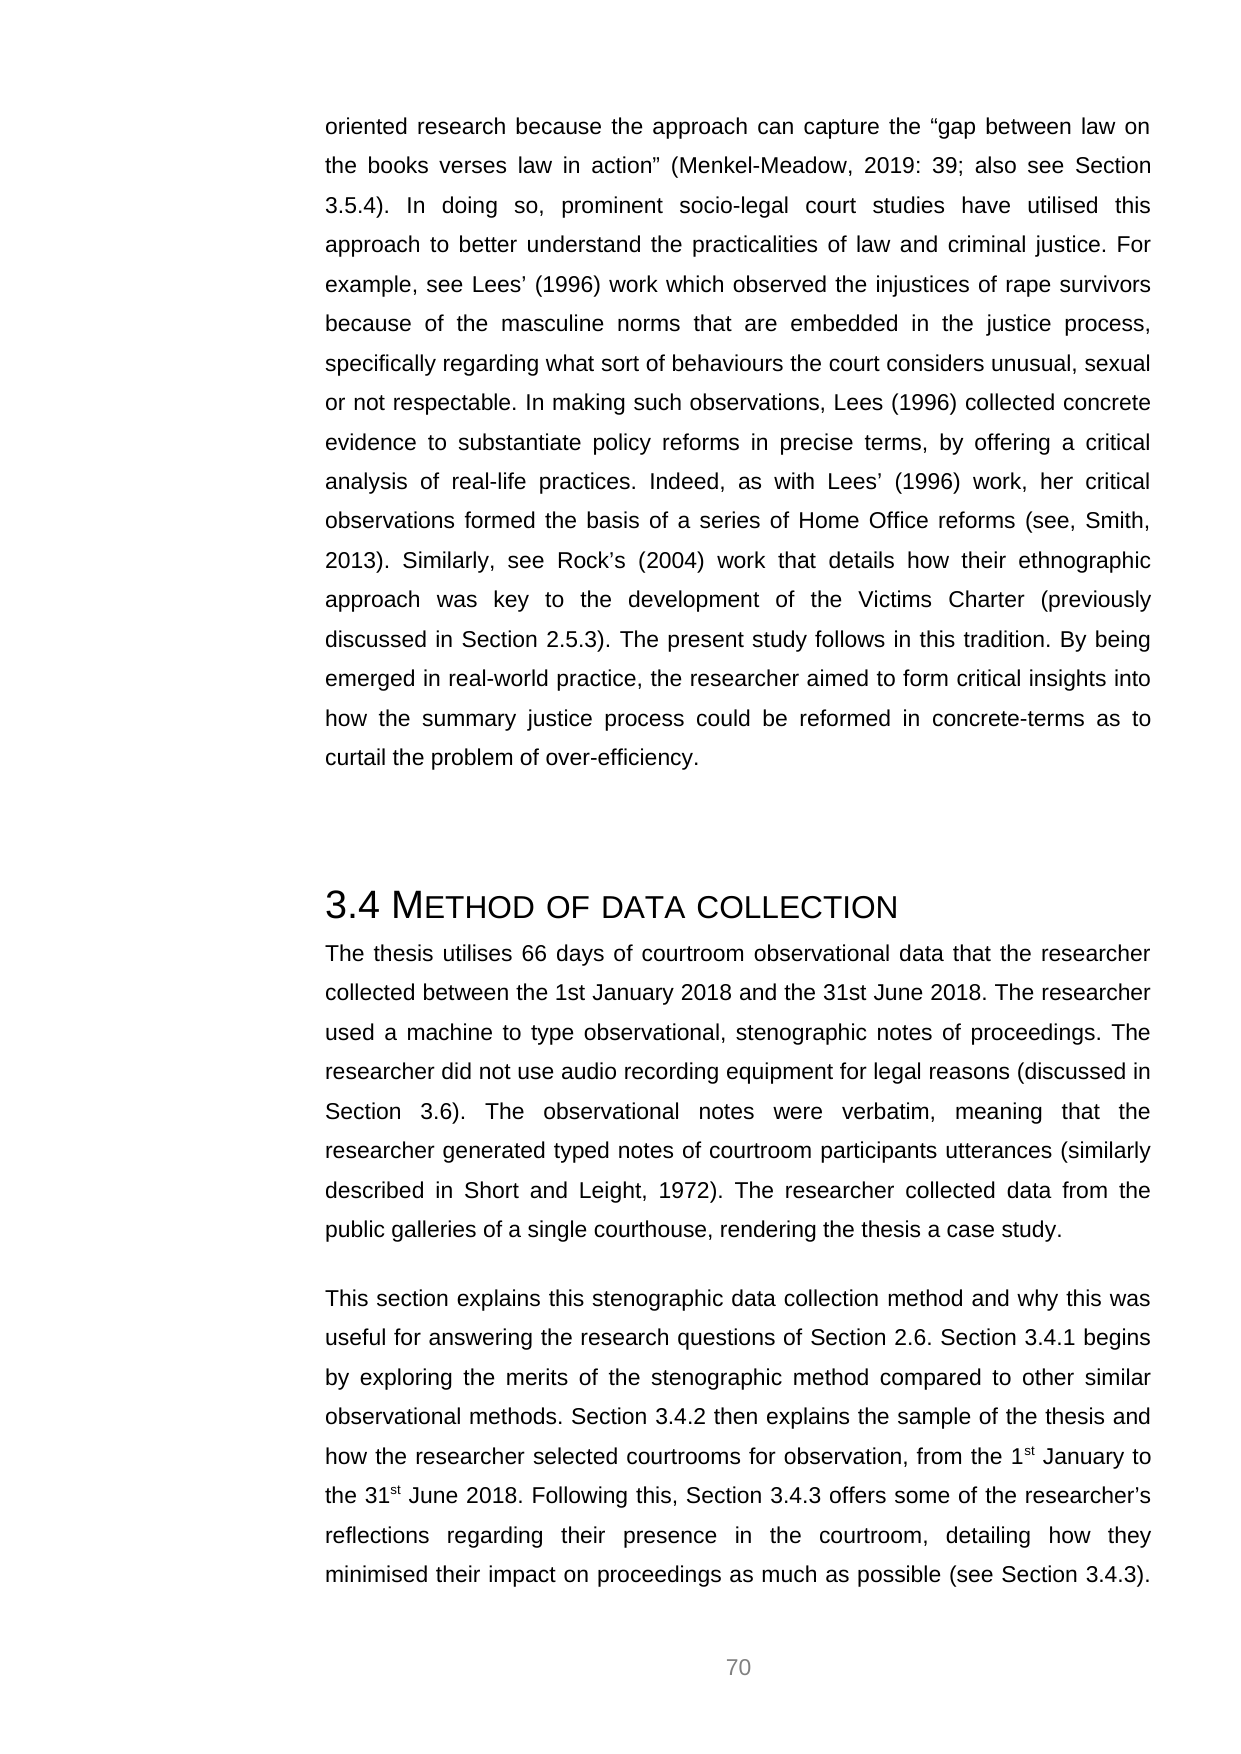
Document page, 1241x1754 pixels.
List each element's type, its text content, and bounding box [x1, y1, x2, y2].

subtitle 3.4 Method of data collection [325, 882, 1152, 927]
text The thesis utilises 66 days of courtroom observational data that the researcher collected between the 1st January 2018 and the 31st June 2018. The researcher used a machine to type observational, stenographic notes of proceedings. The researcher did not use audio recording equipment for legal reasons (discussed in Section 3.6). The observational notes were verbatim, meaning that the researcher generated typed notes of courtroom participants utterances (similarly described in Short and Leight, 1972). The researcher collected data from the public galleries of a single courthouse, rendering the thesis a case study. [325, 940, 1152, 1242]
